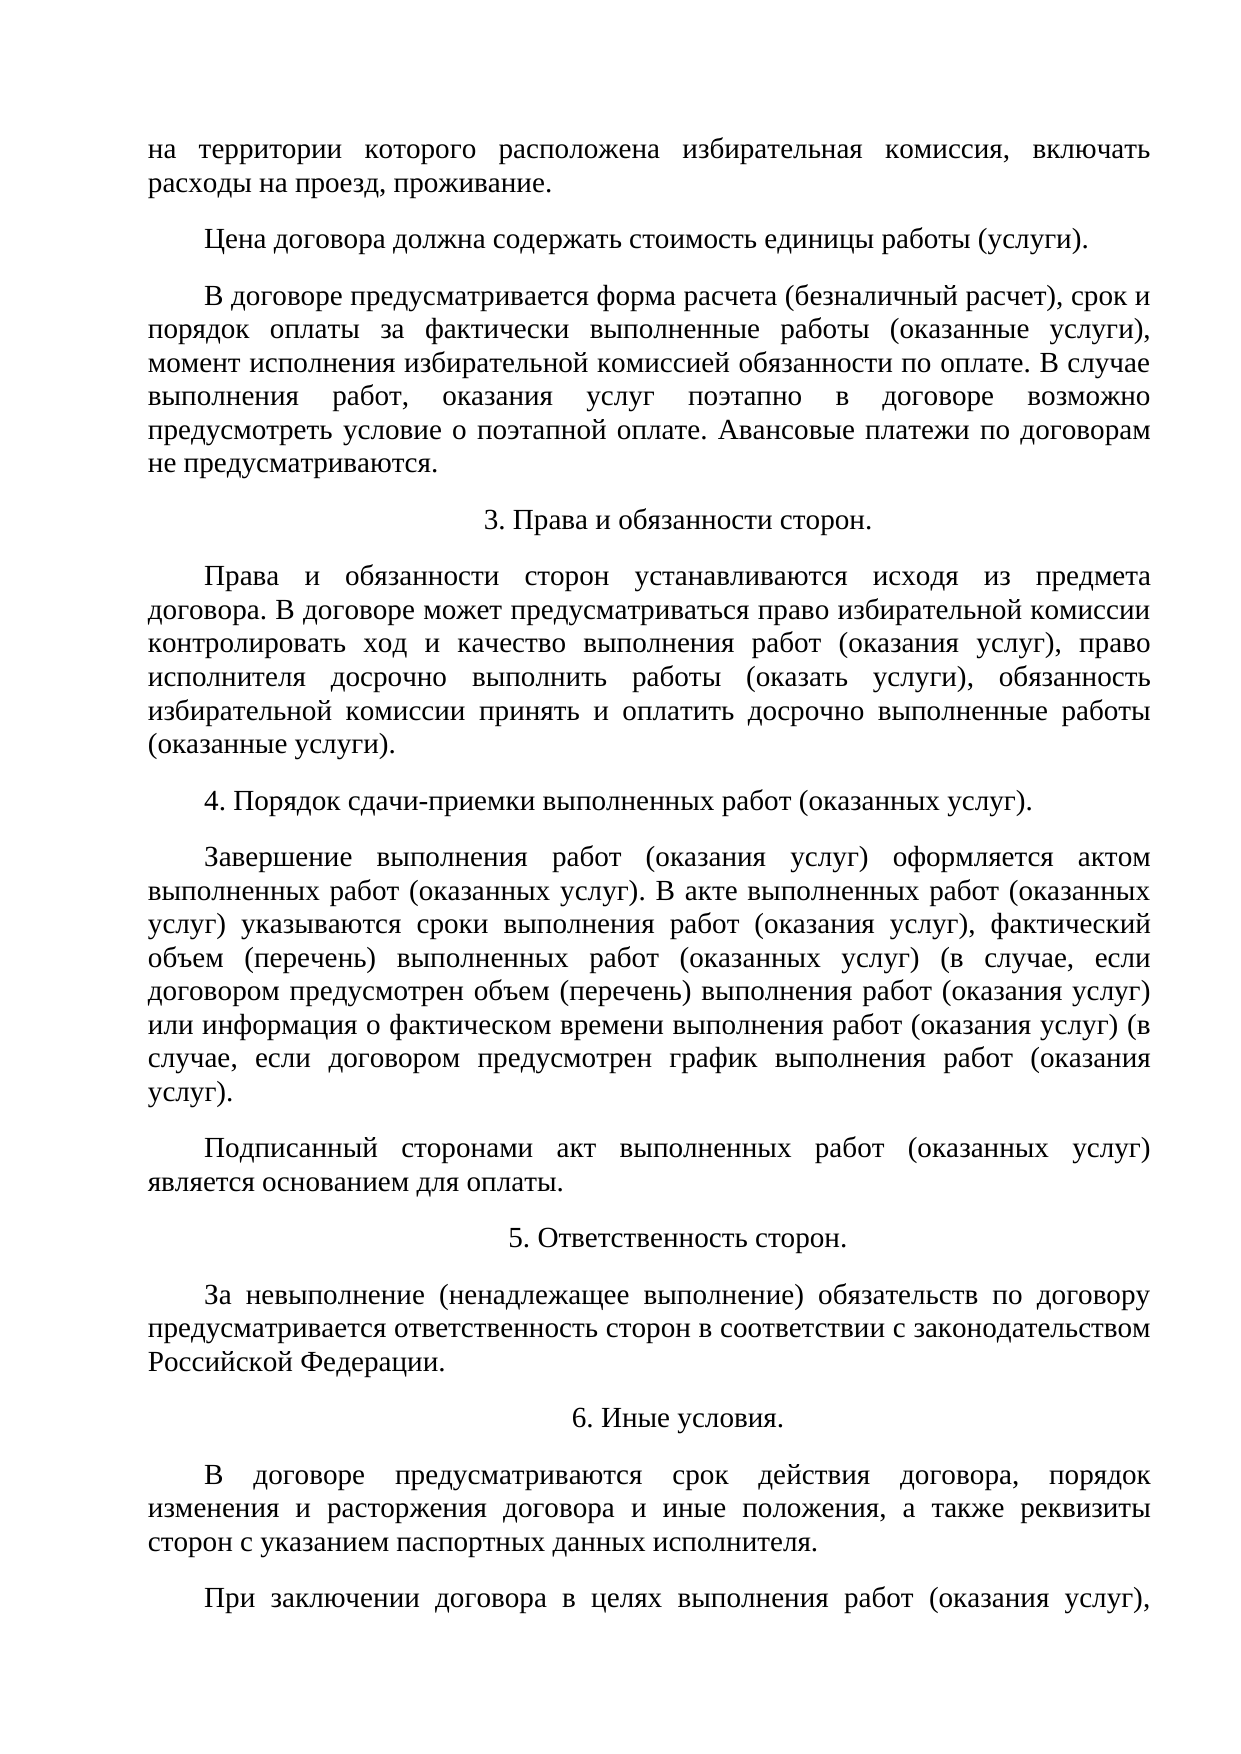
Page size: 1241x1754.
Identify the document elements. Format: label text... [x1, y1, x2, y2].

text Цена договора должна содержать стоимость единицы работы (услуги). [148, 221, 1152, 255]
text 6. Иные условия. [148, 1400, 1152, 1434]
text В договоре предусматривается форма расчета (безналичный расчет), срок и порядок оплаты за фактически выполненные работы (оказанные услуги), момент исполнения избирательной комиссией обязанности по оплате. В случае выполнения работ, оказания услуг поэтапно в договоре возможно предусмотреть условие о поэтапной оплате. Авансовые платежи по договорам не предусматриваются. [148, 278, 1152, 479]
text Завершение выполнения работ (оказания услуг) оформляется актом выполненных работ (оказанных услуг). В акте выполненных работ (оказанных услуг) указываются сроки выполнения работ (оказания услуг), фактический объем (перечень) выполненных работ (оказанных услуг) (в случае, если договором предусмотрен объем (перечень) выполнения работ (оказания услуг) или информация о фактическом времени выполнения работ (оказания услуг) (в случае, если договором предусмотрен график выполнения работ (оказания услуг). [148, 839, 1152, 1107]
text 3. Права и обязанности сторон. [148, 502, 1152, 536]
text 4. Порядок сдачи-приемки выполненных работ (оказанных услуг). [148, 783, 1152, 816]
text Подписанный сторонами акт выполненных работ (оказанных услуг) является основанием для оплаты. [148, 1130, 1152, 1197]
text В договоре предусматриваются срок действия договора, порядок изменения и расторжения договора и иные положения, а также реквизиты сторон с указанием паспортных данных исполнителя. [148, 1457, 1152, 1557]
text Права и обязанности сторон устанавливаются исходя из предмета договора. В договоре может предусматриваться право избирательной комиссии контролировать ход и качество выполнения работ (оказания услуг), право исполнителя досрочно выполнить работы (оказать услуги), обязанность избирательной комиссии принять и оплатить досрочно выполненные работы (оказанные услуги). [148, 558, 1152, 760]
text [148, 131, 1152, 198]
text 5. Ответственность сторон. [148, 1220, 1152, 1254]
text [148, 1580, 1152, 1614]
text За невыполнение (ненадлежащее выполнение) обязательств по договору предусматривается ответственность сторон в соответствии с законодательством Российской Федерации. [148, 1277, 1152, 1377]
